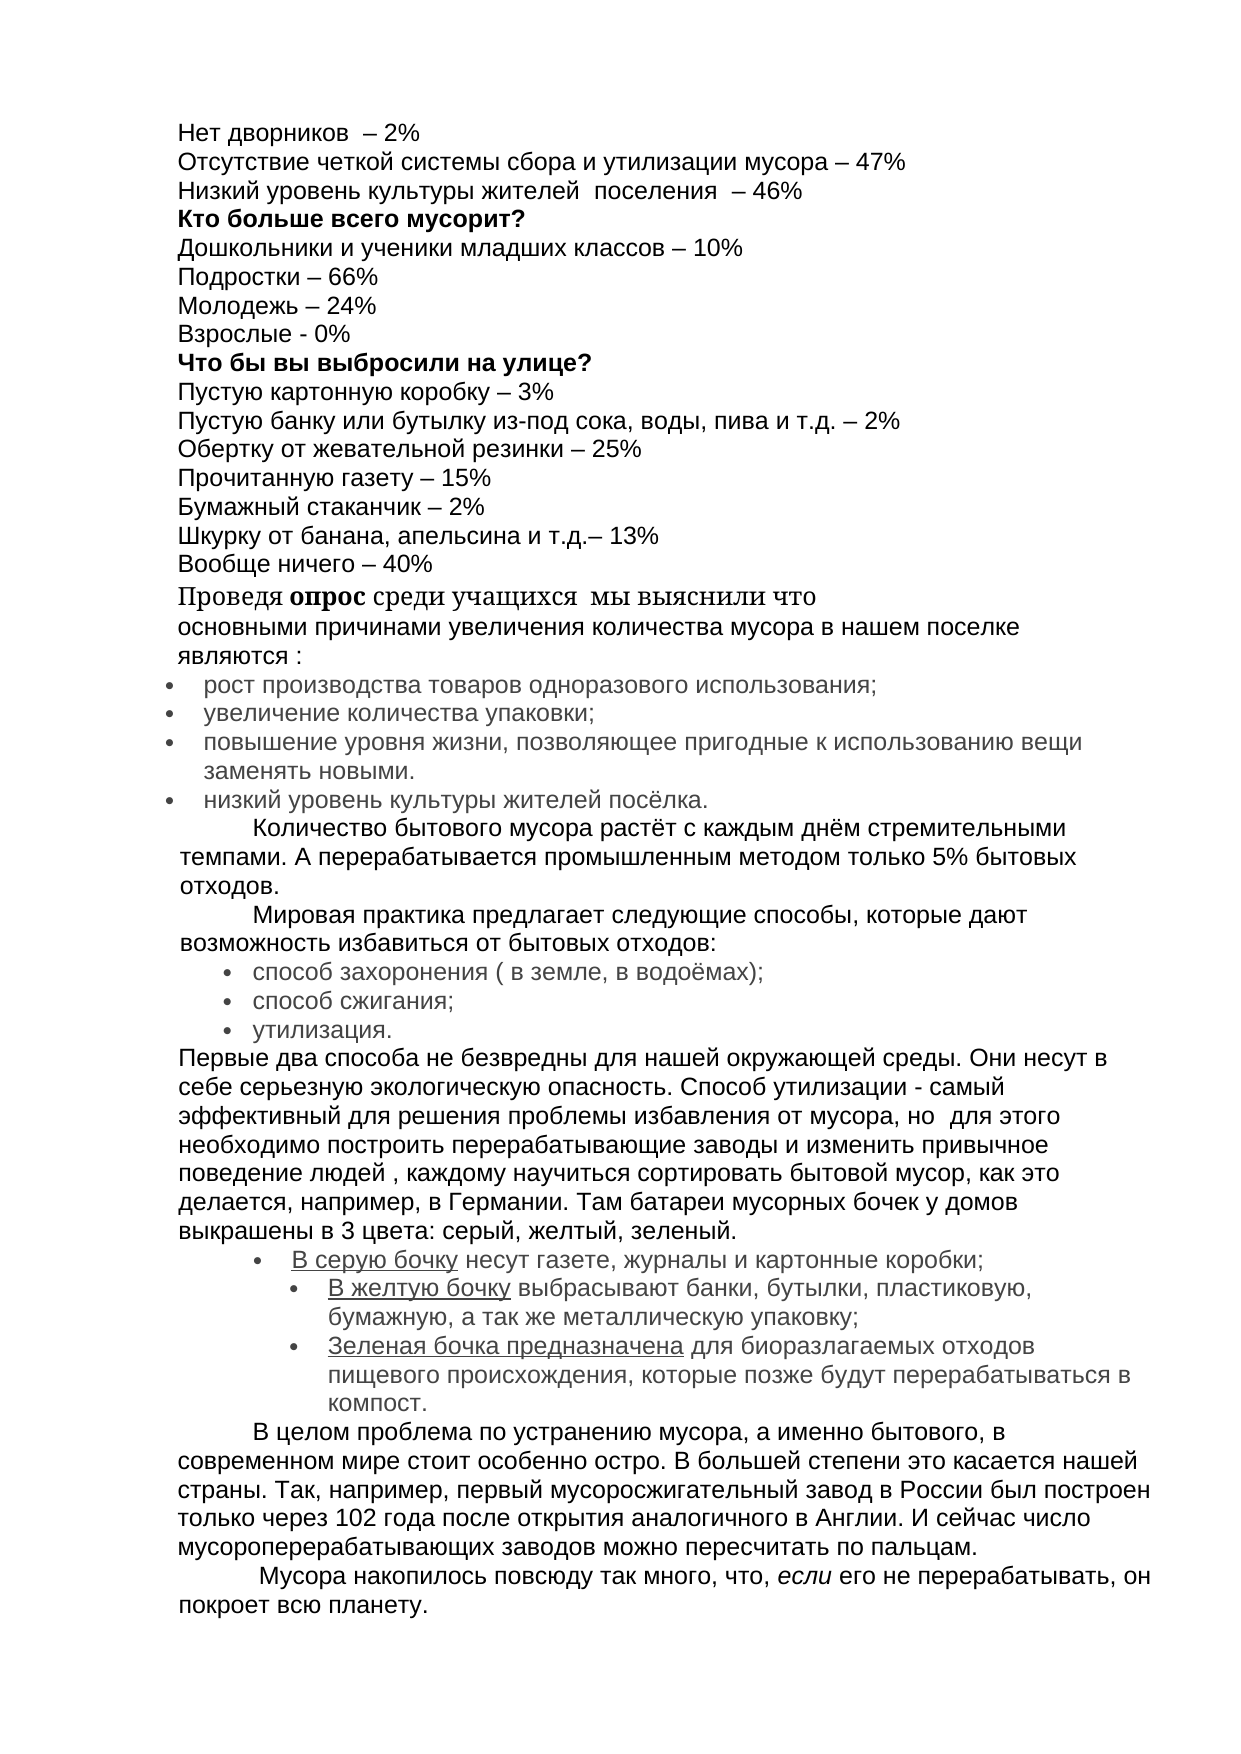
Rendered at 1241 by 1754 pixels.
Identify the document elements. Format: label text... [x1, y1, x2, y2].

text Пустую картонную коробку – 3% [177, 377, 1152, 406]
text Кто больше всего мусорит? [177, 204, 1152, 233]
text Низкий уровень культуры жителей поселения – 46% [177, 176, 1152, 204]
text Шкурку от банана, апельсина и т.д.– 13% [177, 521, 1152, 549]
text Обертку от жевательной резинки – 25% [177, 434, 1152, 463]
text Что бы вы выбросили на улице? [177, 348, 1152, 377]
list утилизация. [223, 1015, 1152, 1043]
text Мировая практика предлагает следующие способы, которые дают возможность избавиться от бытовых отходов: [179, 900, 1152, 957]
text Вообще ничего – 40% [177, 549, 1152, 578]
text Пустую банку или бутылку из-под сока, воды, пива и т.д. – 2% [177, 406, 1152, 434]
text В целом проблема по устранению мусора, а именно бытового, в современном мире стоит особенно остро. В большей степени это касается нашей страны. Так, например, первый мусоросжигательный завод в России был построен только через 102 года после открытия аналогичного в Англии. И сейчас число мусороперерабатывающих заводов можно пересчитать по пальцам. [177, 1417, 1152, 1561]
list способ захоронения ( в земле, в водоёмах); [223, 957, 1152, 986]
list В серую бочку несут газете, журналы и картонные коробки; [254, 1245, 1152, 1273]
text Дошкольники и ученики младших классов – 10% [177, 233, 1152, 262]
text Подростки – 66% [177, 262, 1152, 291]
list В желтую бочку выбрасывают банки, бутылки, пластиковую, бумажную, а так же металлическую упаковку; [290, 1273, 1152, 1331]
text основными причинами увеличения количества мусора в нашем поселке являются : [177, 612, 1152, 670]
text Количество бытового мусора растёт с каждым днём стремительными темпами. А перерабатывается промышленным методом только 5% бытовых отходов. [179, 813, 1152, 900]
text Прочитанную газету – 15% [177, 463, 1152, 492]
list увеличение количества упаковки; [166, 698, 1152, 727]
text Взрослые - 0% [177, 319, 1152, 348]
text Молодежь – 24% [177, 291, 1152, 319]
text Нет дворников – 2% [177, 118, 1152, 147]
list способ сжигания; [223, 986, 1152, 1015]
list повышение уровня жизни, позволяющее пригодные к использованию вещи заменять новыми. [166, 727, 1152, 785]
text Проведя опрос среди учащихся мы выяснили что [177, 578, 1152, 612]
text Мусора накопилось повсюду так много, что, если его не перерабатывать, он покроет всю планету. [178, 1561, 1152, 1618]
text Бумажный стаканчик – 2% [177, 492, 1152, 521]
list низкий уровень культуры жителей посёлка. [166, 785, 1152, 813]
text Отсутствие четкой системы сбора и утилизации мусора – 47% [177, 147, 1152, 176]
text Первые два способа не безвредны для нашей окружающей среды. Они несут в себе серьезную экологическую опасность. Способ утилизации - самый эффективный для решения проблемы избавления от мусора, но для этого необходимо построить перерабатывающие заводы и изменить привычное поведение людей , каждому научиться сортировать бытовой мусор, как это делается, например, в Германии. Там батареи мусорных бочек у домов выкрашены в 3 цвета: серый, желтый, зеленый. [178, 1043, 1152, 1245]
list рост производства товаров одноразового использования; [166, 670, 1152, 698]
list Зеленая бочка предназначена для биоразлагаемых отходов пищевого происхождения, которые позже будут перерабатываться в компост. [290, 1331, 1152, 1417]
